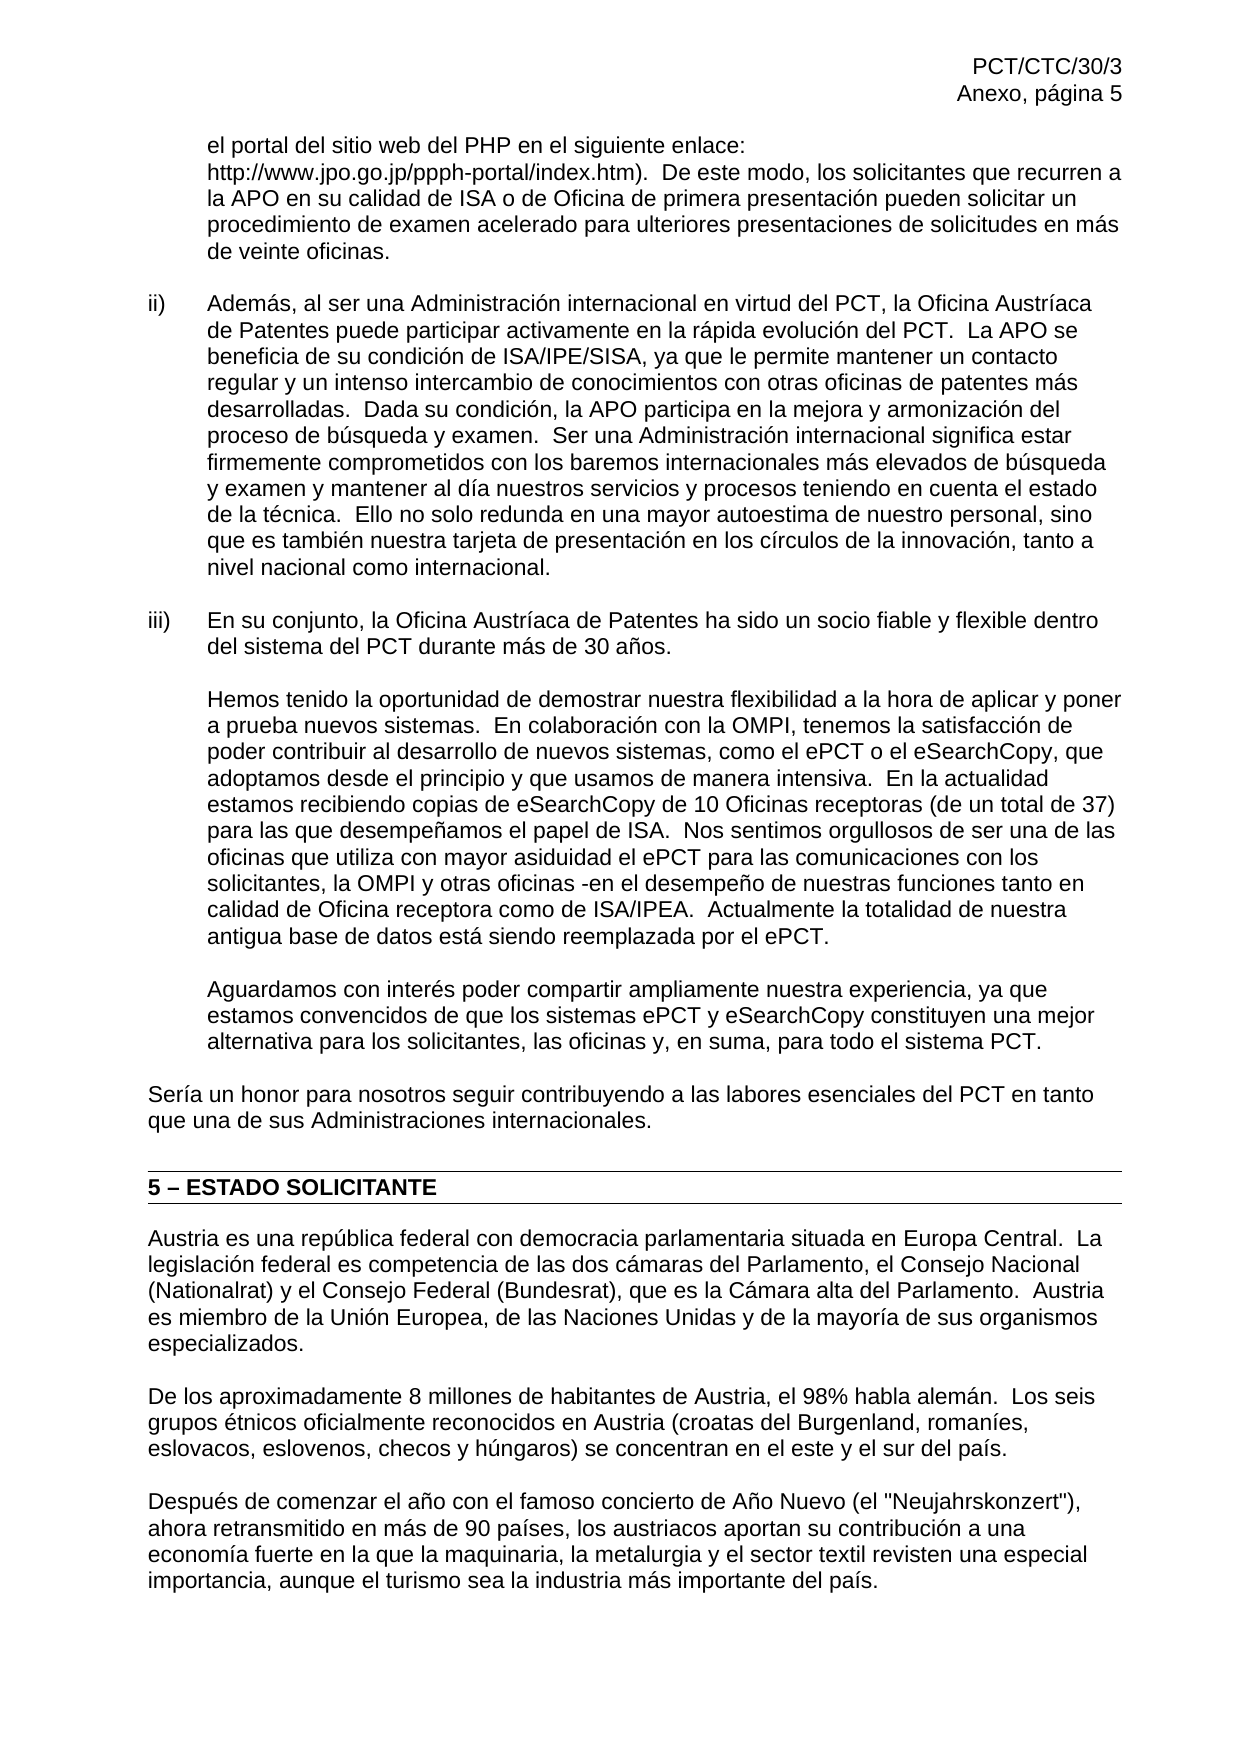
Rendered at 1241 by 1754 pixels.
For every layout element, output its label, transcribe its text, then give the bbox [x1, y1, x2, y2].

text Austria es una república federal con democracia parlamentaria situada en Europa Central. La legislación federal es competencia de las dos cámaras del Parlamento, el Consejo Nacional (Nationalrat) y el Consejo Federal (Bundesrat), que es la Cámara alta del Parlamento. Austria es miembro de la Unión Europea, de las Naciones Unidas y de la mayoría de sus organismos especializados. [148, 1224, 1122, 1356]
text De los aproximadamente 8 millones de habitantes de Austria, el 98% habla alemán. Los seis grupos étnicos oficialmente reconocidos en Austria (croatas del Burgenland, romaníes, eslovacos, eslovenos, checos y húngaros) se concentran en el este y el sur del país. [148, 1383, 1122, 1462]
text Aguardamos con interés poder compartir ampliamente nuestra experiencia, ya que estamos convencidos de que los sistemas ePCT y eSearchCopy constituyen una mejor alternativa para los solicitantes, las oficinas y, en suma, para todo el sistema PCT. [207, 976, 1122, 1054]
subtitle 5 – Estado solicitante [148, 1172, 1122, 1203]
text iii) En su conjunto, la Oficina Austríaca de Patentes ha sido un socio fiable y flexible dentro del sistema del PCT durante más de 30 años. [148, 607, 1122, 659]
text Después de comenzar el año con el famoso concierto de Año Nuevo (el "Neujahrskonzert"), ahora retransmitido en más de 90 países, los austriacos aportan su contribución a una economía fuerte en la que la maquinaria, la metalurgia y el sector textil revisten una especial importancia, aunque el turismo sea la industria más importante del país. [148, 1488, 1122, 1593]
text ii) Además, al ser una Administración internacional en virtud del PCT, la Oficina Austríaca de Patentes puede participar activamente en la rápida evolución del PCT. La APO se beneficia de su condición de ISA/IPE/SISA, ya que le permite mantener un contacto regular y un intenso intercambio de conocimientos con otras oficinas de patentes más desarrolladas. Dada su condición, la APO participa en la mejora y armonización del proceso de búsqueda y examen. Ser una Administración internacional significa estar firmemente comprometidos con los baremos internacionales más elevados de búsqueda y examen y mantener al día nuestros servicios y procesos teniendo en cuenta el estado de la técnica. Ello no solo redunda en una mayor autoestima de nuestro personal, sino que es también nuestra tarjeta de presentación en los círculos de la innovación, tanto a nivel nacional como internacional. [148, 290, 1122, 580]
text Sería un honor para nosotros seguir contribuyendo a las labores esenciales del PCT en tanto que una de sus Administraciones internacionales. [148, 1081, 1122, 1134]
text Hemos tenido la oportunidad de demostrar nuestra flexibilidad a la hora de aplicar y poner a prueba nuevos sistemas. En colaboración con la OMPI, tenemos la satisfacción de poder contribuir al desarrollo de nuevos sistemas, como el ePCT o el eSearchCopy, que adoptamos desde el principio y que usamos de manera intensiva. En la actualidad estamos recibiendo copias de eSearchCopy de 10 Oficinas receptoras (de un total de 37) para las que desempeñamos el papel de ISA. Nos sentimos orgullosos de ser una de las oficinas que utiliza con mayor asiduidad el ePCT para las comunicaciones con los solicitantes, la OMPI y otras oficinas -en el desempeño de nuestras funciones tanto en calidad de Oficina receptora como de ISA/IPEA. Actualmente la totalidad de nuestra antigua base de datos está siendo reemplazada por el ePCT. [207, 686, 1122, 949]
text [207, 132, 1122, 264]
